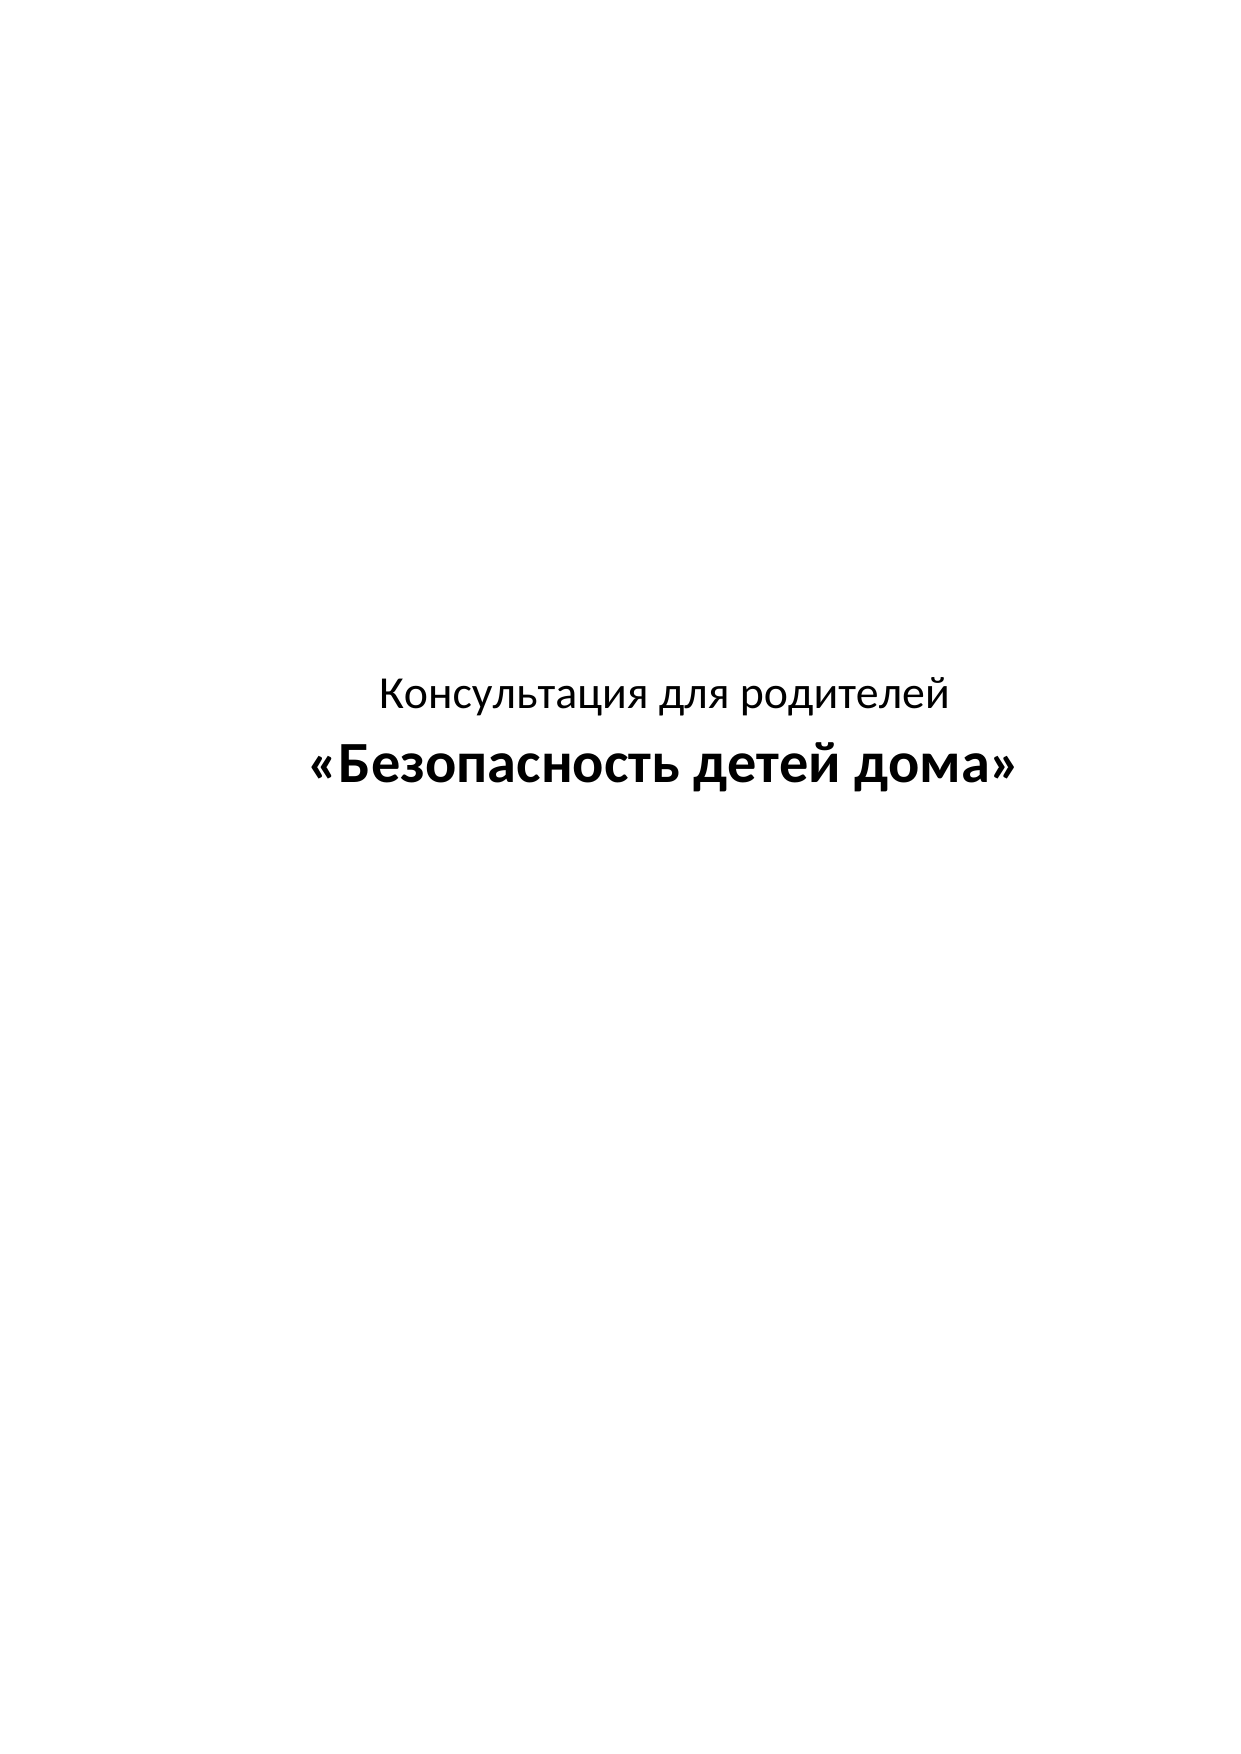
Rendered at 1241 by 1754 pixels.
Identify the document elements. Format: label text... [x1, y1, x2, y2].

text Консультация для родителей «Безопасность детей дома» [177, 664, 1152, 797]
